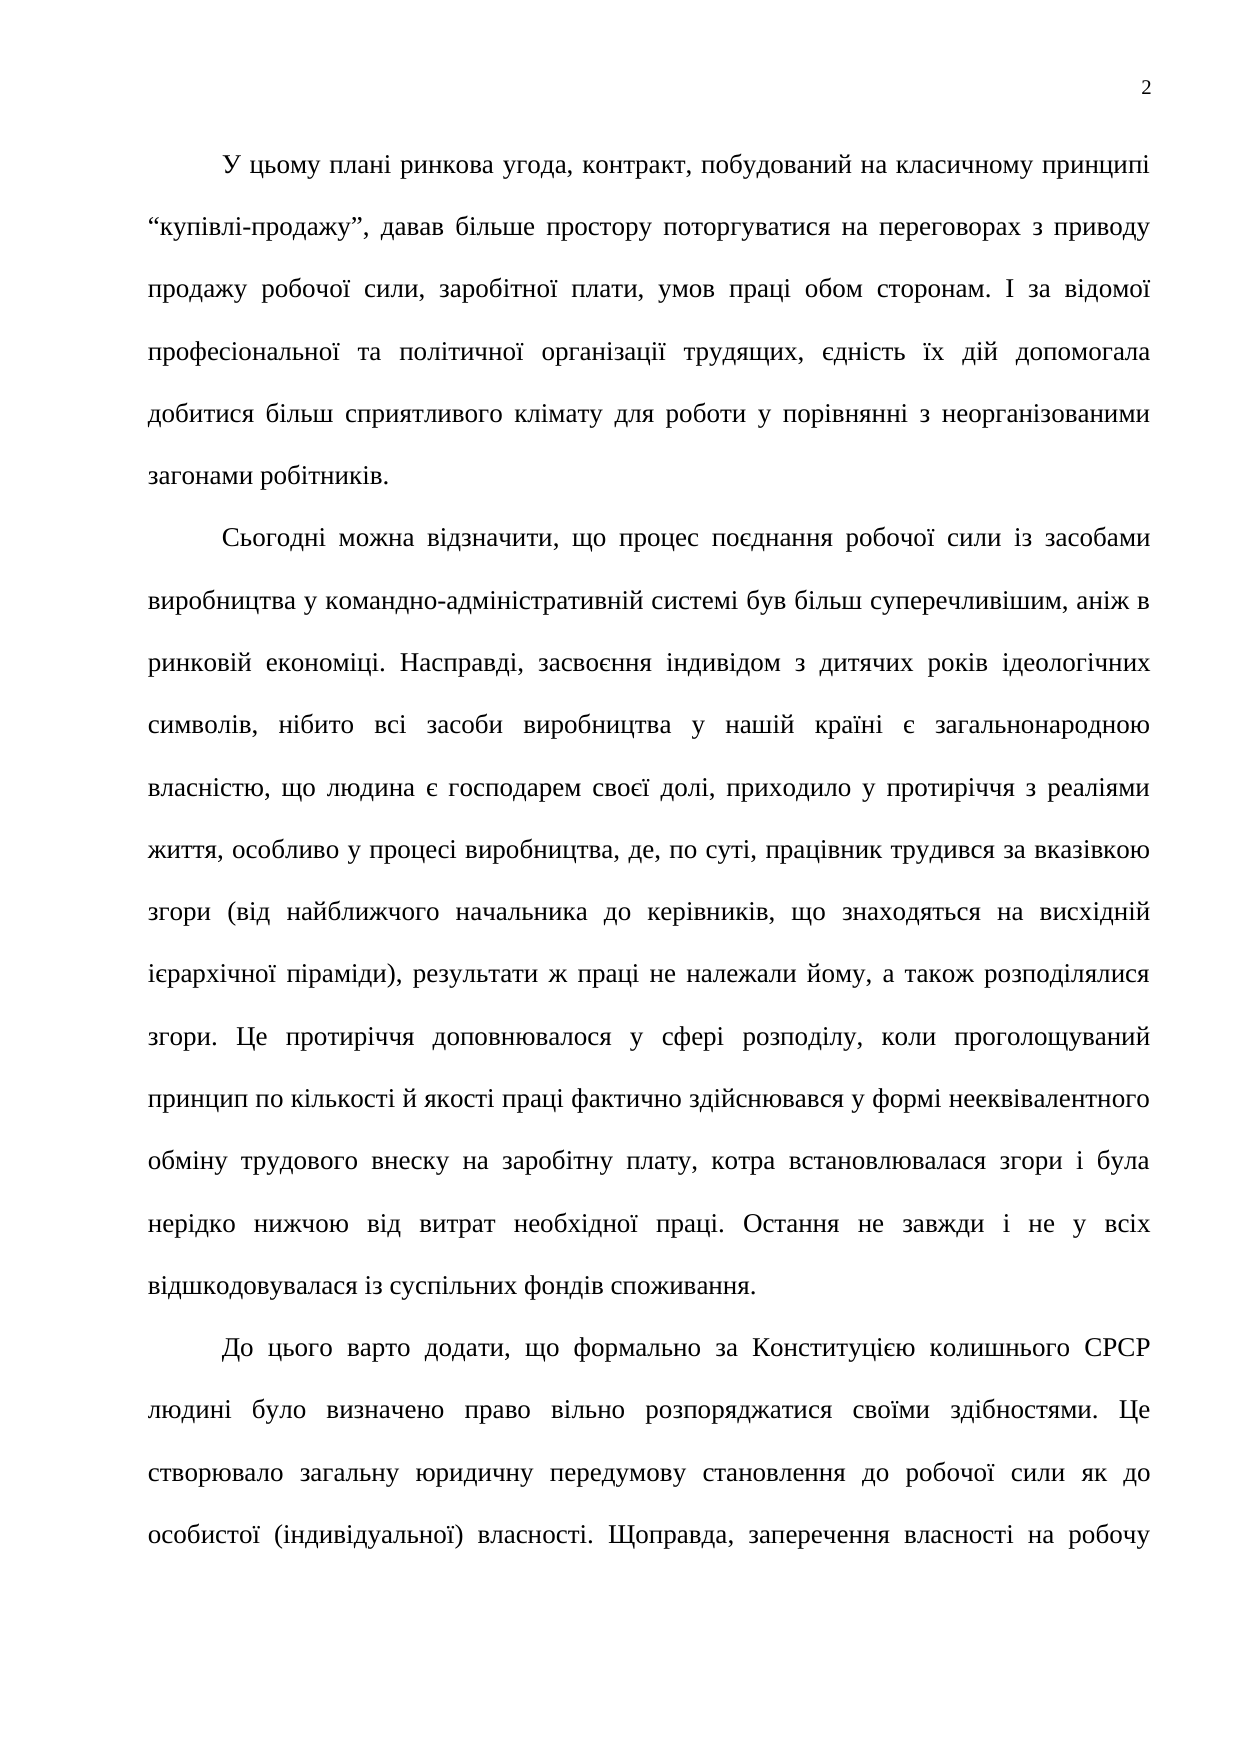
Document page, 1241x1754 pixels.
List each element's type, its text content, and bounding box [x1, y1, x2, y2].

text Сьогодні можна відзначити, що процес поєднання робочої сили із засобами виробництва у командно-адміністративній системі був більш суперечливішим, аніж в ринковій економіці. Насправді, засвоєння індивідом з дитячих років ідеологічних символів, нібито всі засоби виробництва у нашій країні є загальнонародною власністю, що людина є господарем своєї долі, приходило у протиріччя з реаліями життя, особливо у процесі виробництва, де, по суті, працівник трудився за вказівкою згори (від найближчого начальника до керівників, що знаходяться на висхідній ієрархічної піраміди), результати ж праці не належали йому, а також розподілялися згори. Це протиріччя доповнювалося у сфері розподілу, коли проголощуваний принцип по кількості й якості праці фактично здійснювався у формі нееквівалентного обміну трудового внеску на заробітну плату, котра встановлювалася згори і була нерідко нижчою від витрат необхідної праці. Остання не завжди і не у всіх відшкодовувалася із суспільних фондів споживання. [148, 521, 1152, 1300]
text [148, 1331, 1152, 1549]
text У цьому плані ринкова угода, контракт, побудований на класичному принципі “купівлі-продажу”, давав більше простору поторгуватися на переговорах з приводу продажу робочої сили, заробітної плати, умов праці обом сторонам. І за відомої професіональної та політичної організації трудящих, єдність їх дій допомогала добитися більш сприятливого клімату для роботи у порівнянні з неорганізованими загонами робітників. [148, 148, 1152, 490]
